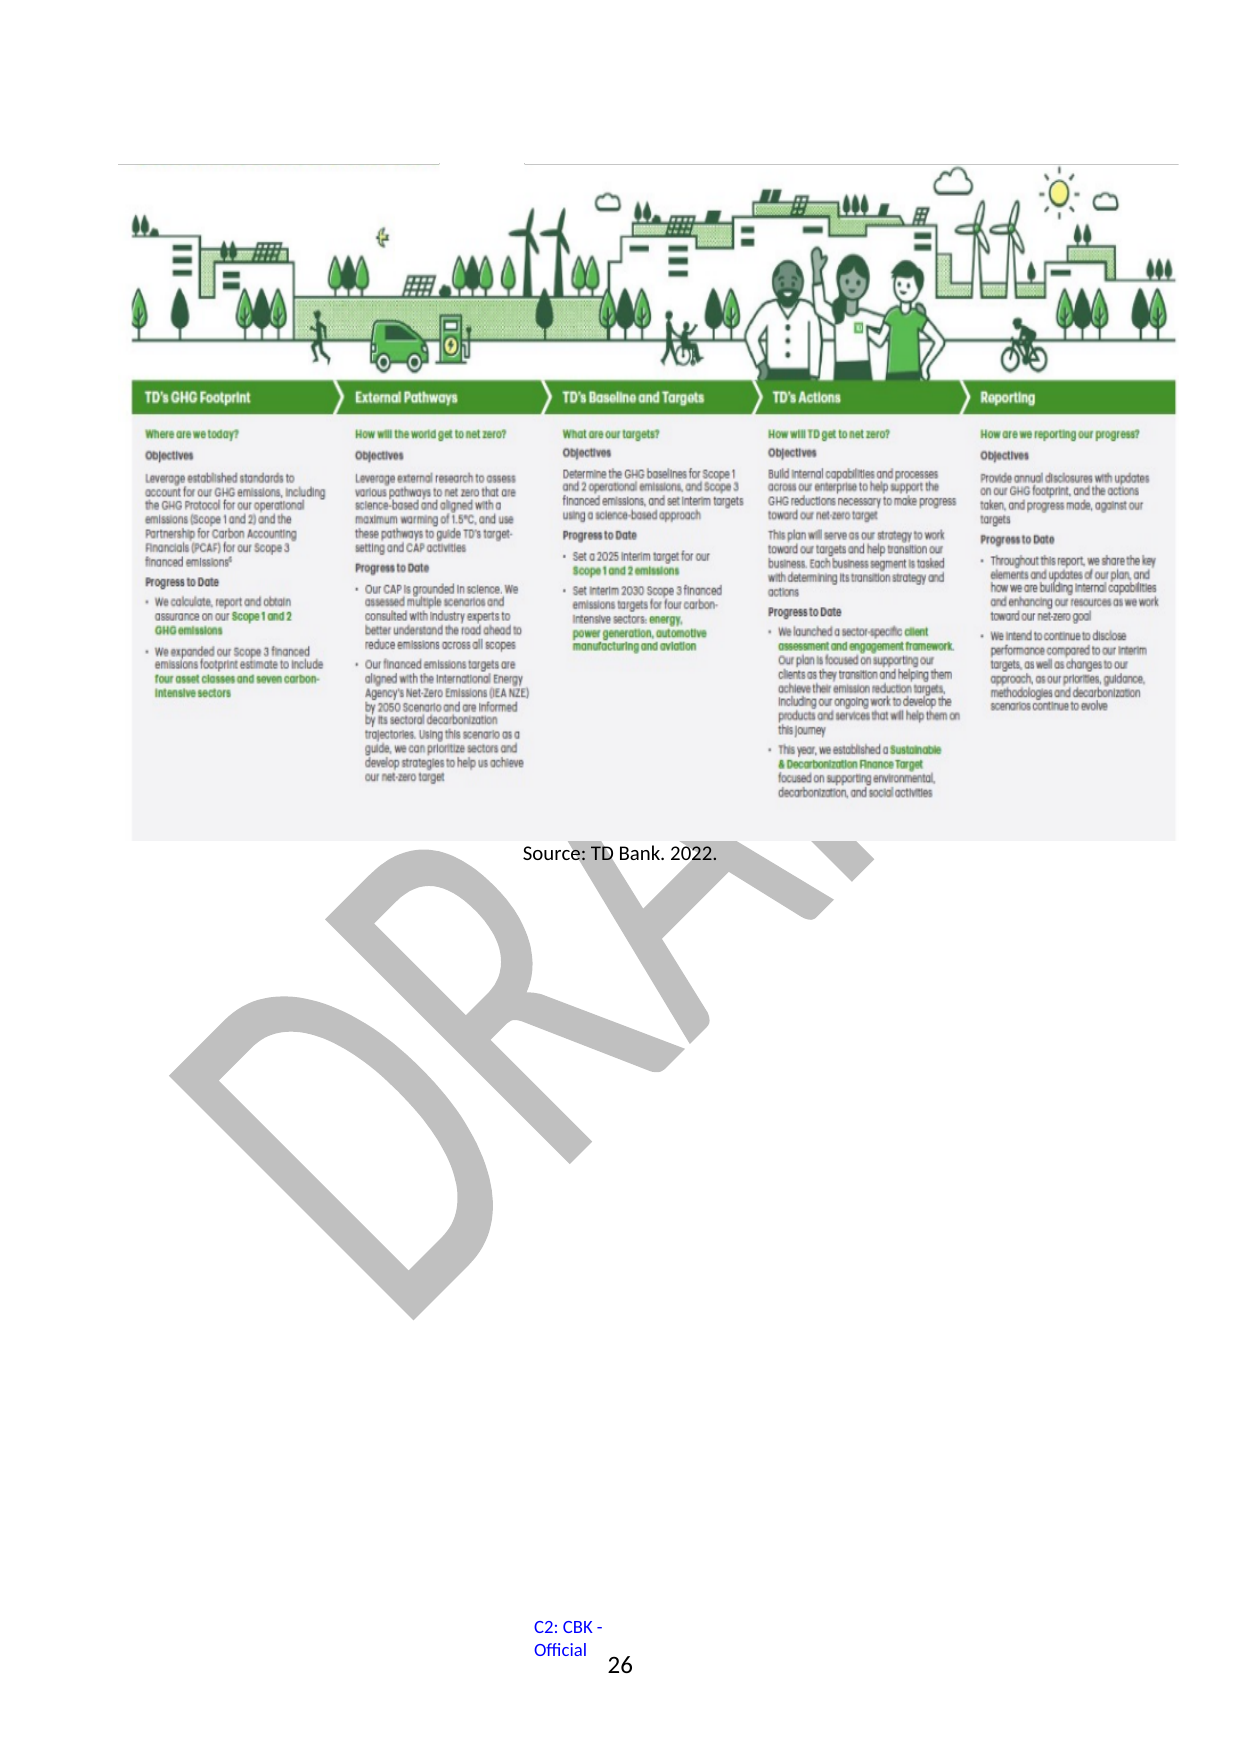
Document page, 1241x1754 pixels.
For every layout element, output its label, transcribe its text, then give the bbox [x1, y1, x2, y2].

text Source: TD Bank. 2022. [118, 841, 1122, 866]
